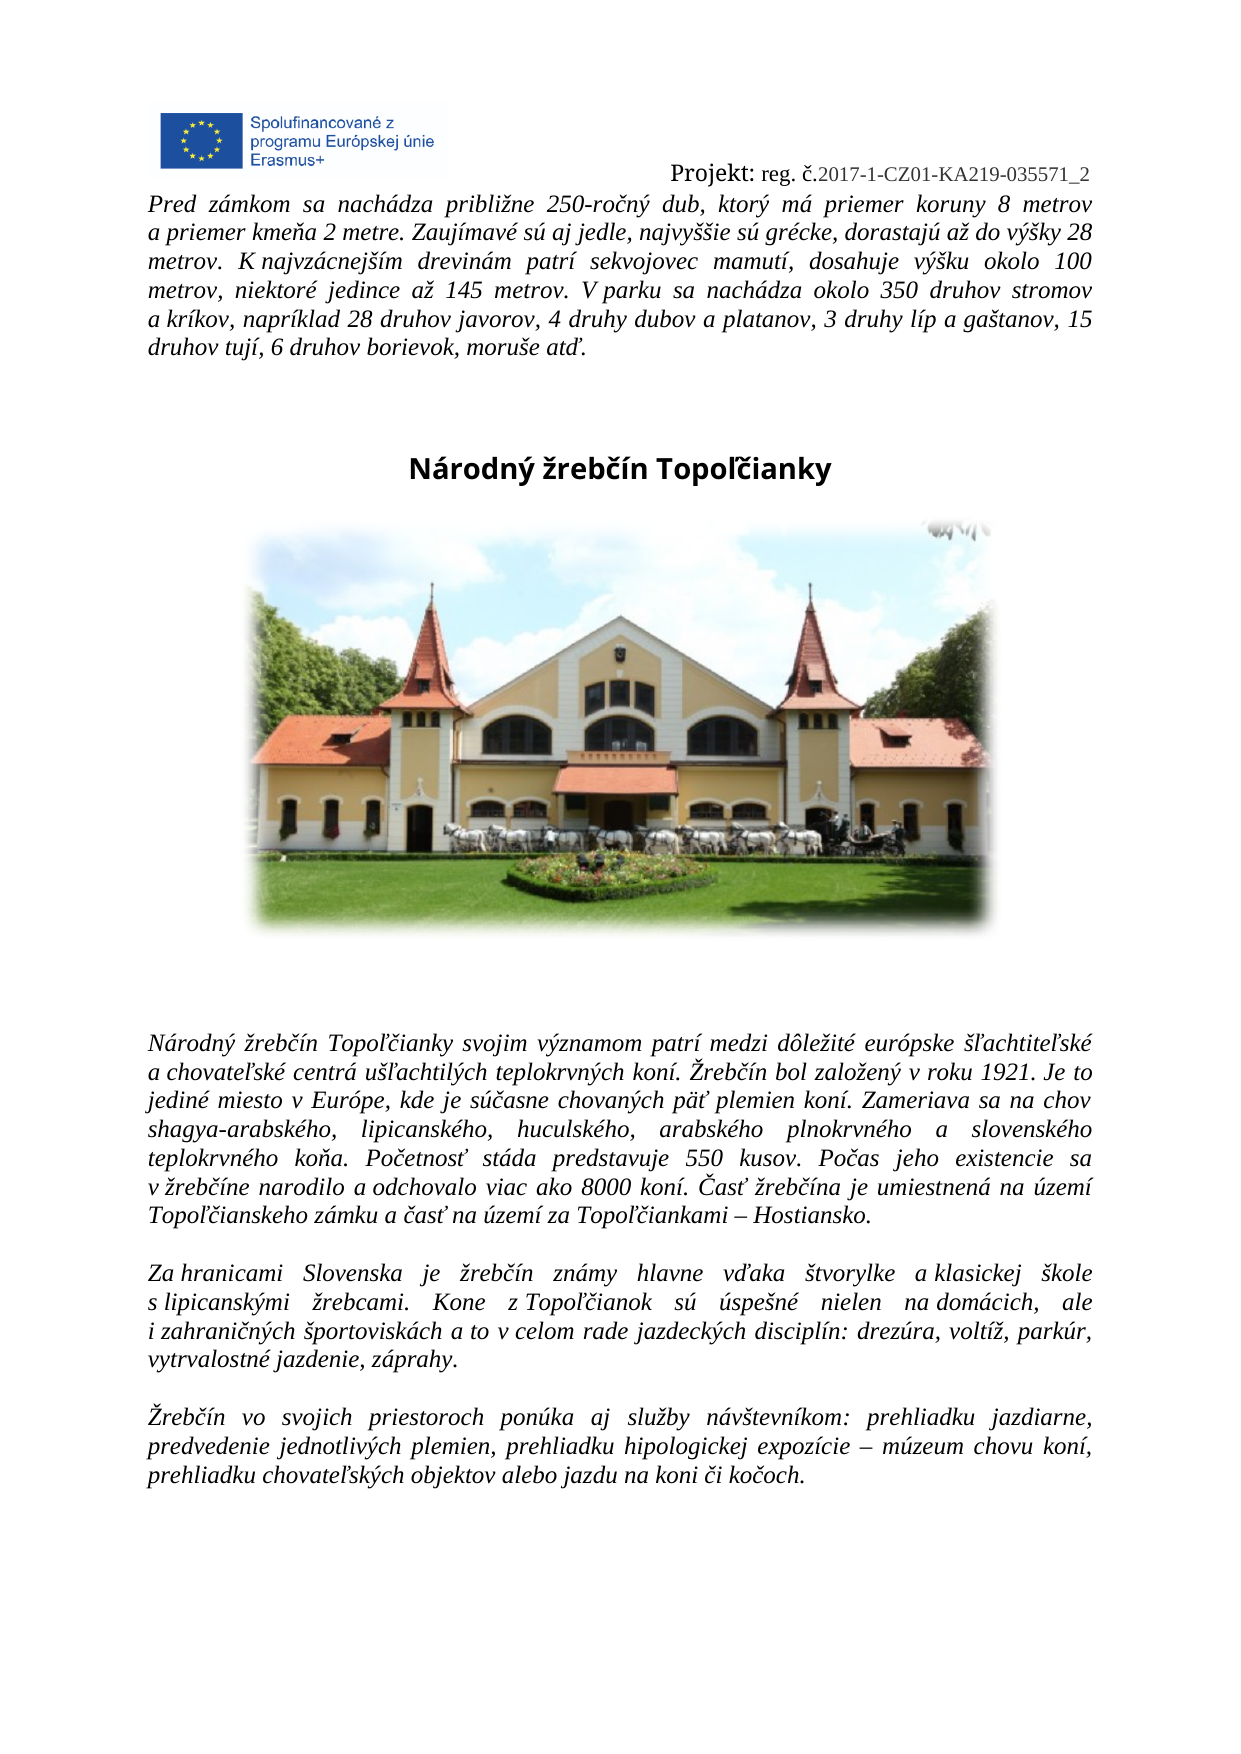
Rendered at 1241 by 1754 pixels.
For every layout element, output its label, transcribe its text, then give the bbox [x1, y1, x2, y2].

text Národný žrebčín Topoľčianky svojim významom patrí medzi dôležité európske šľachtiteľské a chovateľské centrá ušľachtilých teplokrvných koní. Žrebčín bol založený v roku 1921. Je to jediné miesto v Európe, kde je súčasne chovaných päť plemien koní. Zameriava sa na chov shagya-arabského, lipicanského, huculského, arabského plnokrvného a slovenského teplokrvného koňa. Početnosť stáda predstavuje 550 kusov. Počas jeho existencie sa v žrebčíne narodilo a odchovalo viac ako 8000 koní. Časť žrebčína je umiestnená na území Topoľčianskeho zámku a časť na území za Topoľčiankami – Hostiansko. [148, 1028, 1093, 1229]
text Pred zámkom sa nachádza približne 250-ročný dub, ktorý má priemer koruny 8 metrov a priemer kmeňa 2 metre. Zaujímavé sú aj jedle, najvyššie sú grécke, dorastajú až do výšky 28 metrov. K najvzácnejším drevinám patrí sekvojovec mamutí, dosahuje výšku okolo 100 metrov, niektoré jedince až 145 metrov. V parku sa nachádza okolo 350 druhov stromov a kríkov, napríklad 28 druhov javorov, 4 druhy dubov a platanov, 3 druhy líp a gaštanov, 15 druhov tují, 6 druhov borievok, moruše atď. [148, 189, 1093, 361]
text Za hranicami Slovenska je žrebčín známy hlavne vďaka štvorylke a klasickej škole s lipicanskými žrebcami. Kone z Topoľčianok sú úspešné nielen na domácich, ale i zahraničných športoviskách a to v celom rade jazdeckých disciplín: drezúra, voltíž, parkúr, vytrvalostné jazdenie, záprahy. [148, 1258, 1093, 1373]
picture [269, 545, 973, 912]
text Národný žrebčín Topoľčianky [148, 448, 1093, 488]
text Žrebčín vo svojich priestoroch ponúka aj služby návštevníkom: prehliadku jazdiarne, predvedenie jednotlivých plemien, prehliadku hipologickej expozície – múzeum chovu koní, prehliadku chovateľských objektov alebo jazdu na koni či kočoch. [148, 1402, 1093, 1489]
picture [147, 101, 448, 182]
